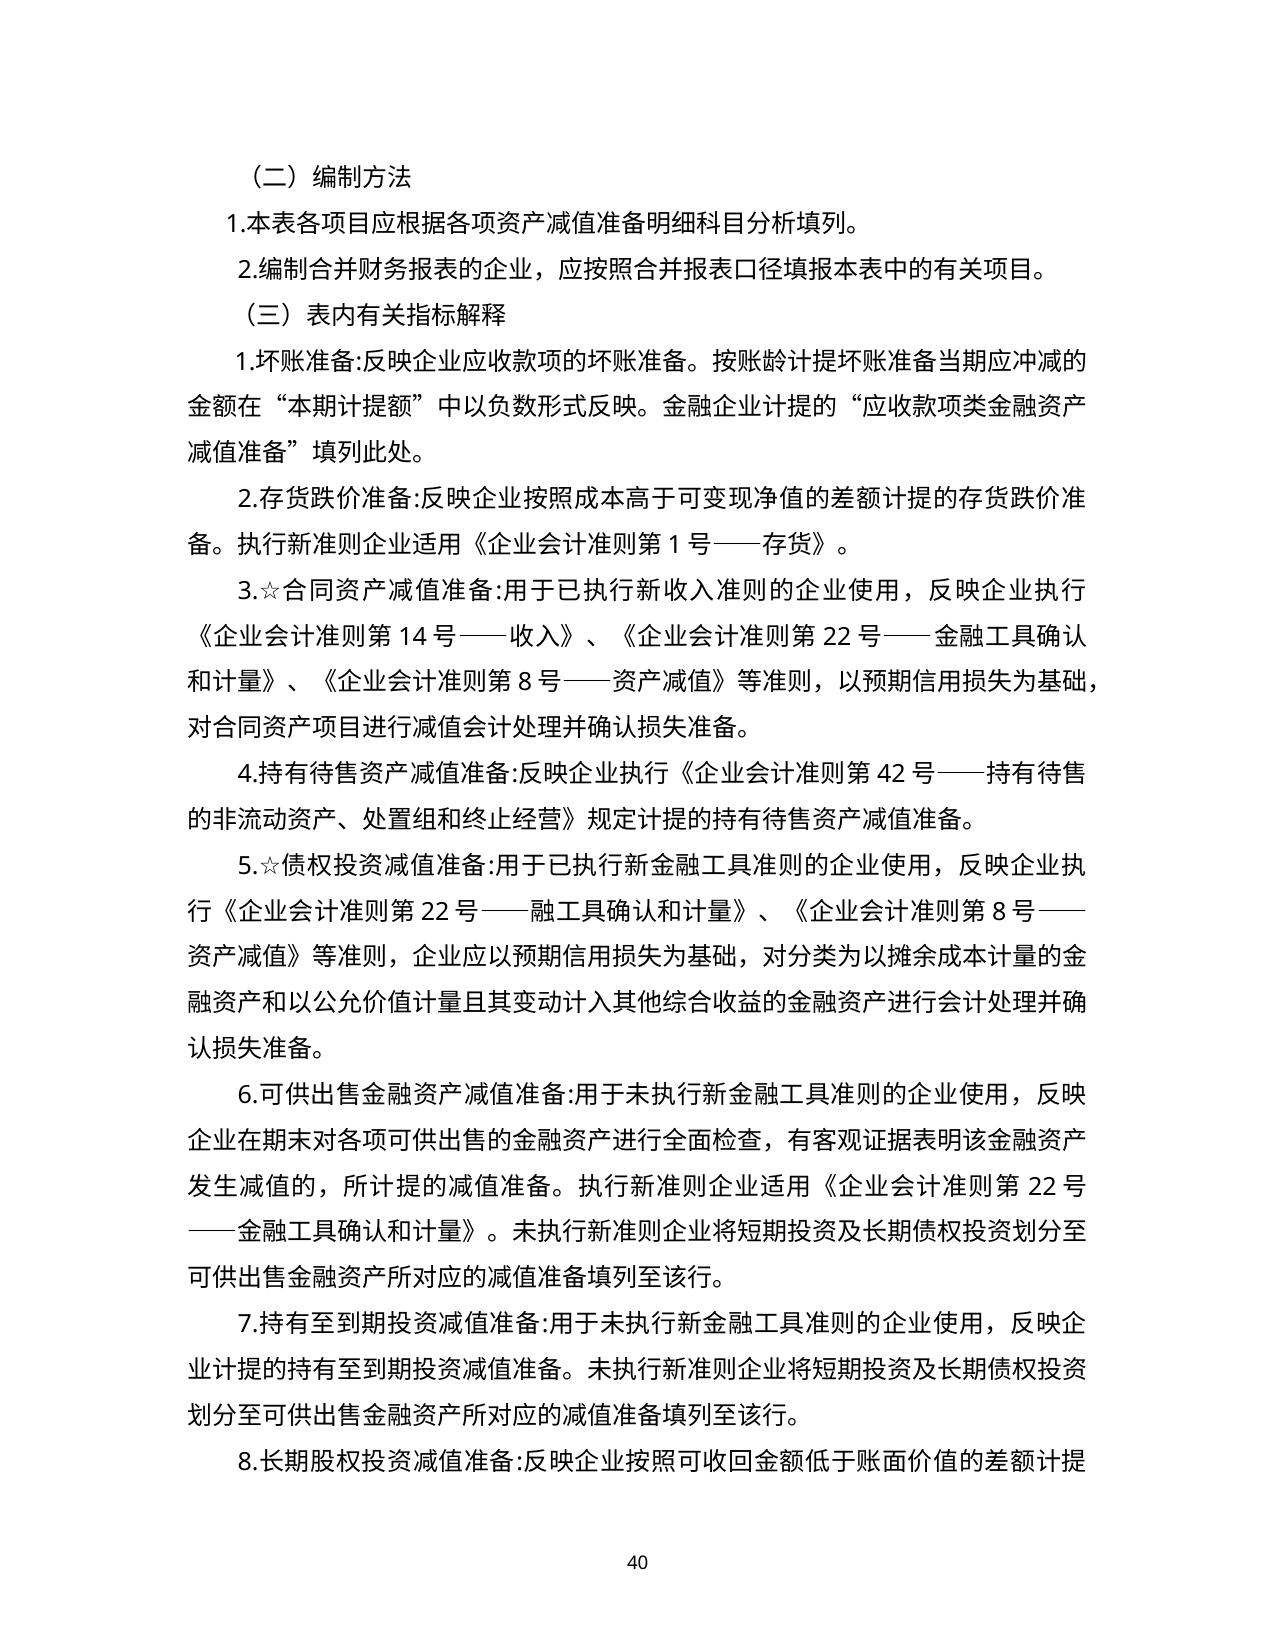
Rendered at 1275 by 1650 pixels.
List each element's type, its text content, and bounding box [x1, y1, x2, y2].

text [187, 1433, 1087, 1479]
text （二）编制方法 [187, 150, 1087, 196]
text 2.存货跌价准备:反映企业按照成本高于可变现净值的差额计提的存货跌价准备。执行新准则企业适用《企业会计准则第1号——存货》。 [187, 471, 1087, 562]
text 1.坏账准备:反映企业应收款项的坏账准备。按账龄计提坏账准备当期应冲减的金额在“本期计提额”中以负数形式反映。金融企业计提的“应收款项类金融资产减值准备”填列此处。 [187, 333, 1087, 471]
text 4.持有待售资产减值准备:反映企业执行《企业会计准则第42号——持有待售的非流动资产、处置组和终止经营》规定计提的持有待售资产减值准备。 [187, 746, 1087, 837]
text 6.可供出售金融资产减值准备:用于未执行新金融工具准则的企业使用，反映企业在期末对各项可供出售的金融资产进行全面检查，有客观证据表明该金融资产发生减值的，所计提的减值准备。执行新准则企业适用《企业会计准则第22号——金融工具确认和计量》。未执行新准则企业将短期投资及长期债权投资划分至可供出售金融资产所对应的减值准备填列至该行。 [187, 1067, 1087, 1296]
text 7.持有至到期投资减值准备:用于未执行新金融工具准则的企业使用，反映企业计提的持有至到期投资减值准备。未执行新准则企业将短期投资及长期债权投资划分至可供出售金融资产所对应的减值准备填列至该行。 [187, 1296, 1087, 1433]
text 3.☆合同资产减值准备:用于已执行新收入准则的企业使用，反映企业执行《企业会计准则第14号——收入》、《企业会计准则第22号——金融工具确认和计量》、《企业会计准则第8号——资产减值》等准则，以预期信用损失为基础，对合同资产项目进行减值会计处理并确认损失准备。 [187, 562, 1087, 746]
text 2.编制合并财务报表的企业，应按照合并报表口径填报本表中的有关项目。 [187, 242, 1087, 287]
text 1.本表各项目应根据各项资产减值准备明细科目分析填列。 [187, 196, 1087, 242]
text （三）表内有关指标解释 [231, 287, 1087, 333]
text 5.☆债权投资减值准备:用于已执行新金融工具准则的企业使用，反映企业执行《企业会计准则第22号——融工具确认和计量》、《企业会计准则第8号——资产减值》等准则，企业应以预期信用损失为基础，对分类为以摊余成本计量的金融资产和以公允价值计量且其变动计入其他综合收益的金融资产进行会计处理并确认损失准备。 [187, 837, 1087, 1067]
